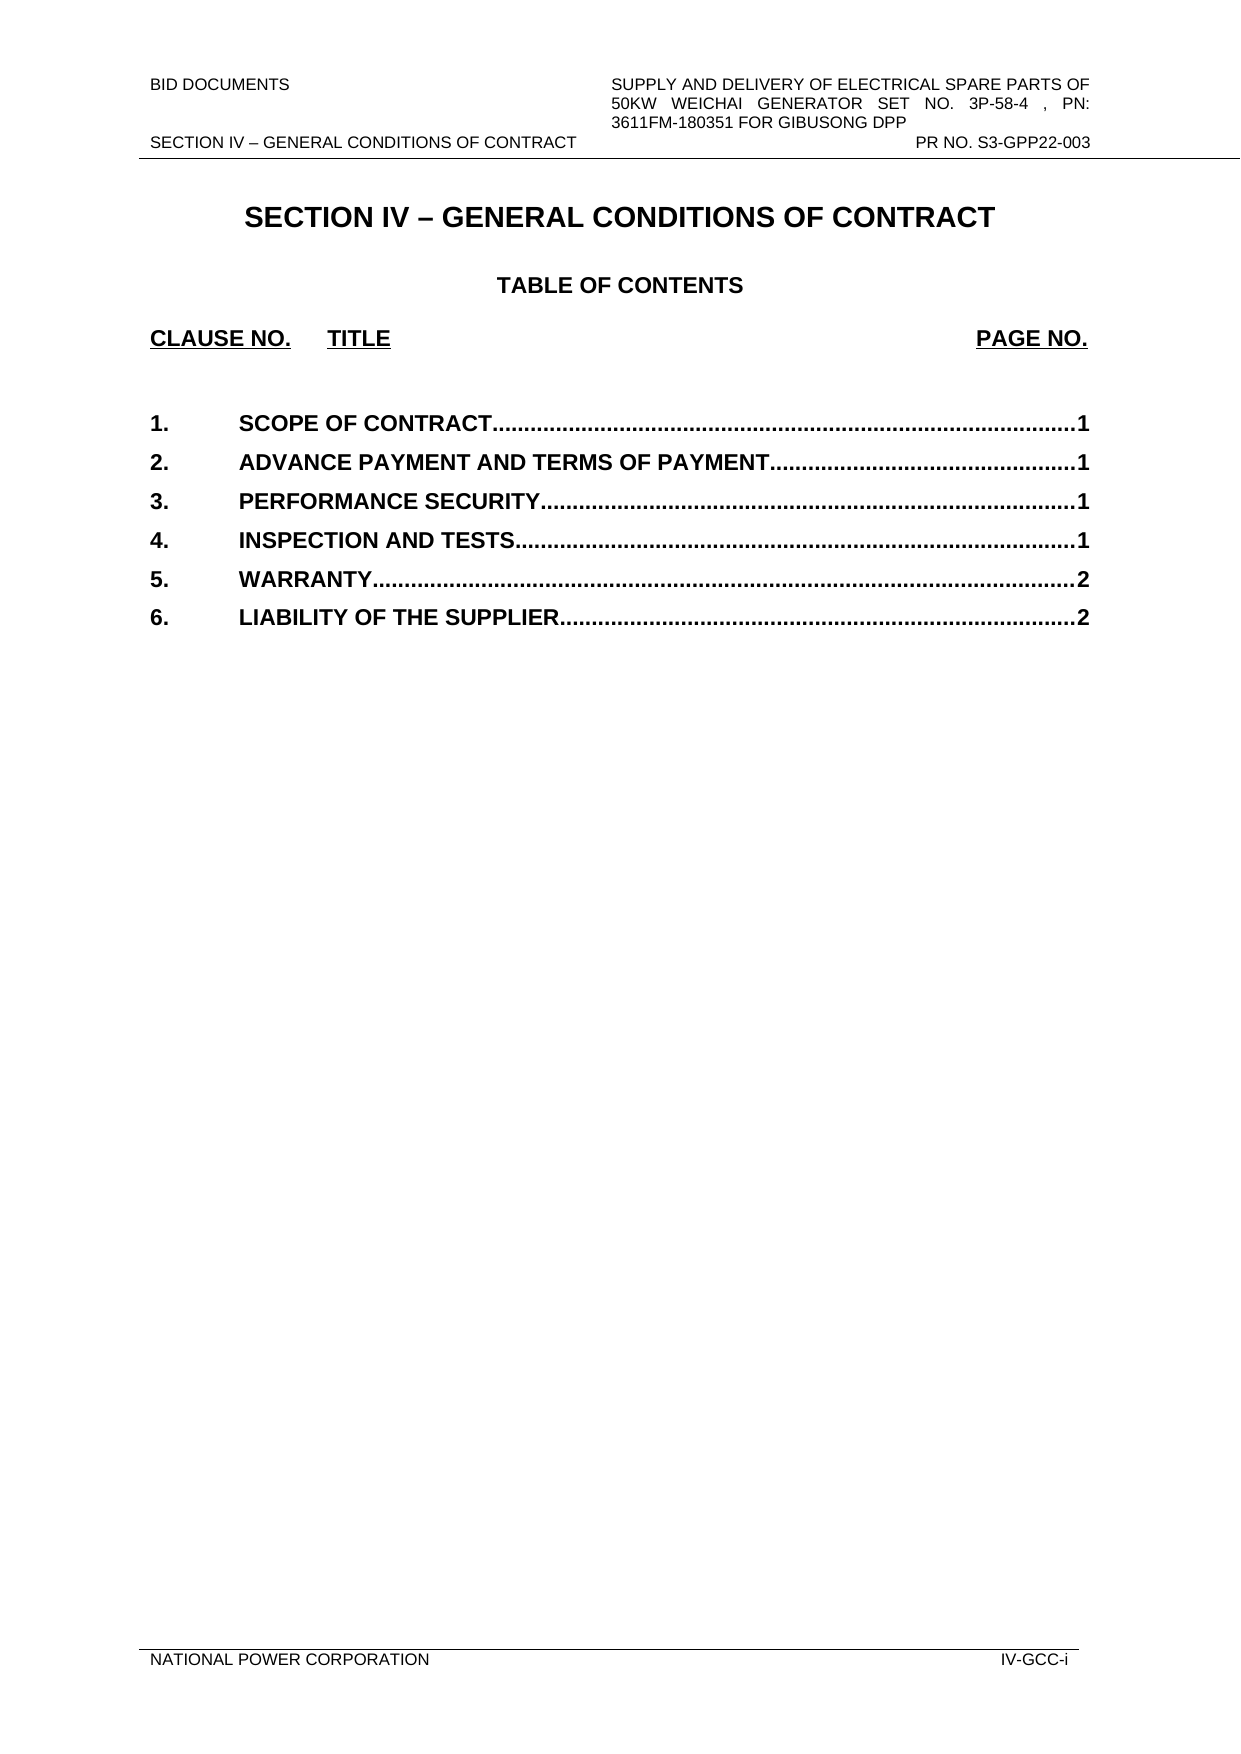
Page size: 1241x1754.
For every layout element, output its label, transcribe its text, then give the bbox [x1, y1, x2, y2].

subtitle SECTION IV – GENERAL CONDITIONS OF CONTRACT [150, 200, 1090, 233]
table_header Page no. [950, 325, 1099, 359]
text 3. Performance Security 1 [150, 488, 1090, 514]
text 2. Advance Payment and Terms of Payment 1 [150, 449, 1090, 475]
table_header Title [316, 325, 950, 359]
text 5. Warranty 2 [150, 566, 1090, 592]
text TABLE OF CONTENTS [150, 272, 1090, 299]
text 6. Liability of the Supplier 2 [150, 604, 1090, 631]
text 1. Scope of Contract 1 [150, 410, 1090, 436]
text 4. Inspection and Tests 1 [150, 527, 1090, 553]
table_header Clause No. [139, 325, 316, 359]
